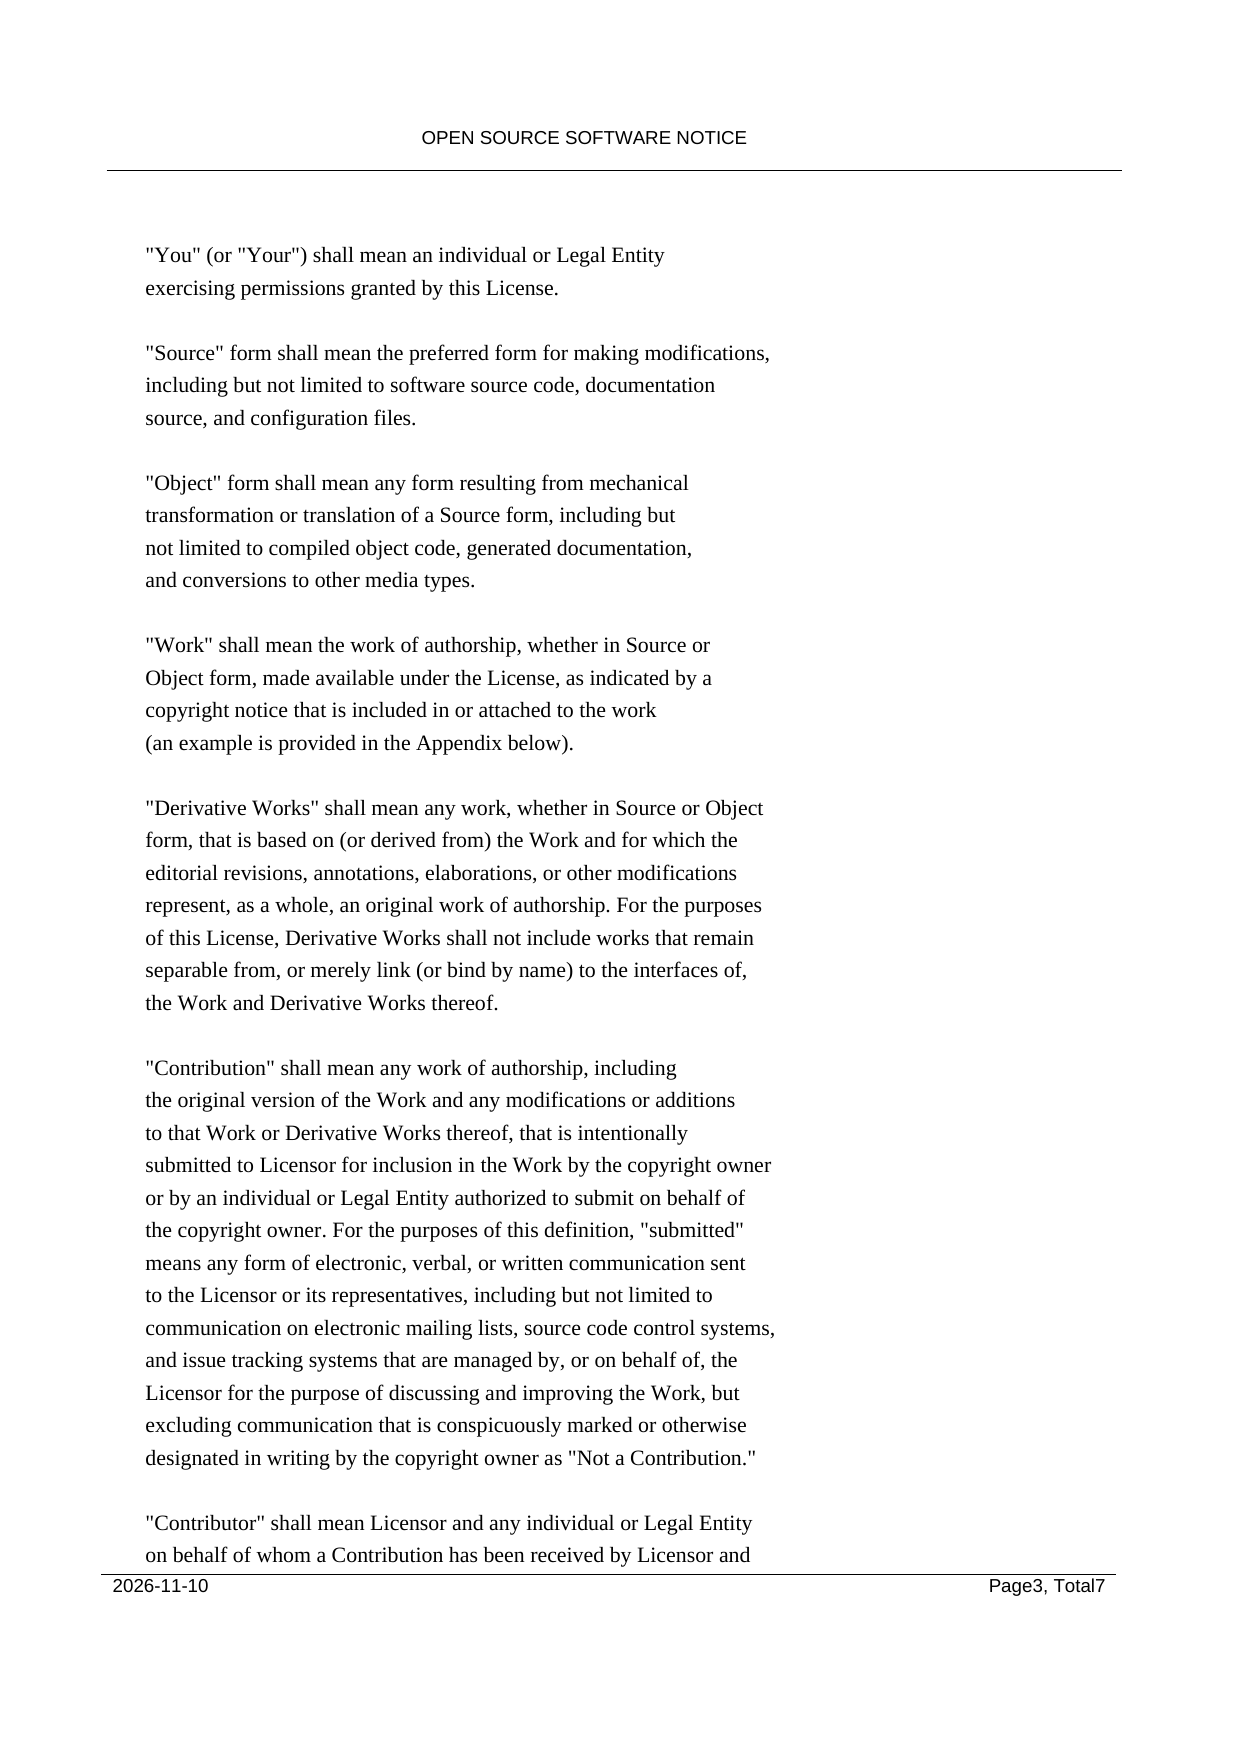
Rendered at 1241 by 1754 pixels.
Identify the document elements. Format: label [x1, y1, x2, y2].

text [112, 206, 1128, 1571]
